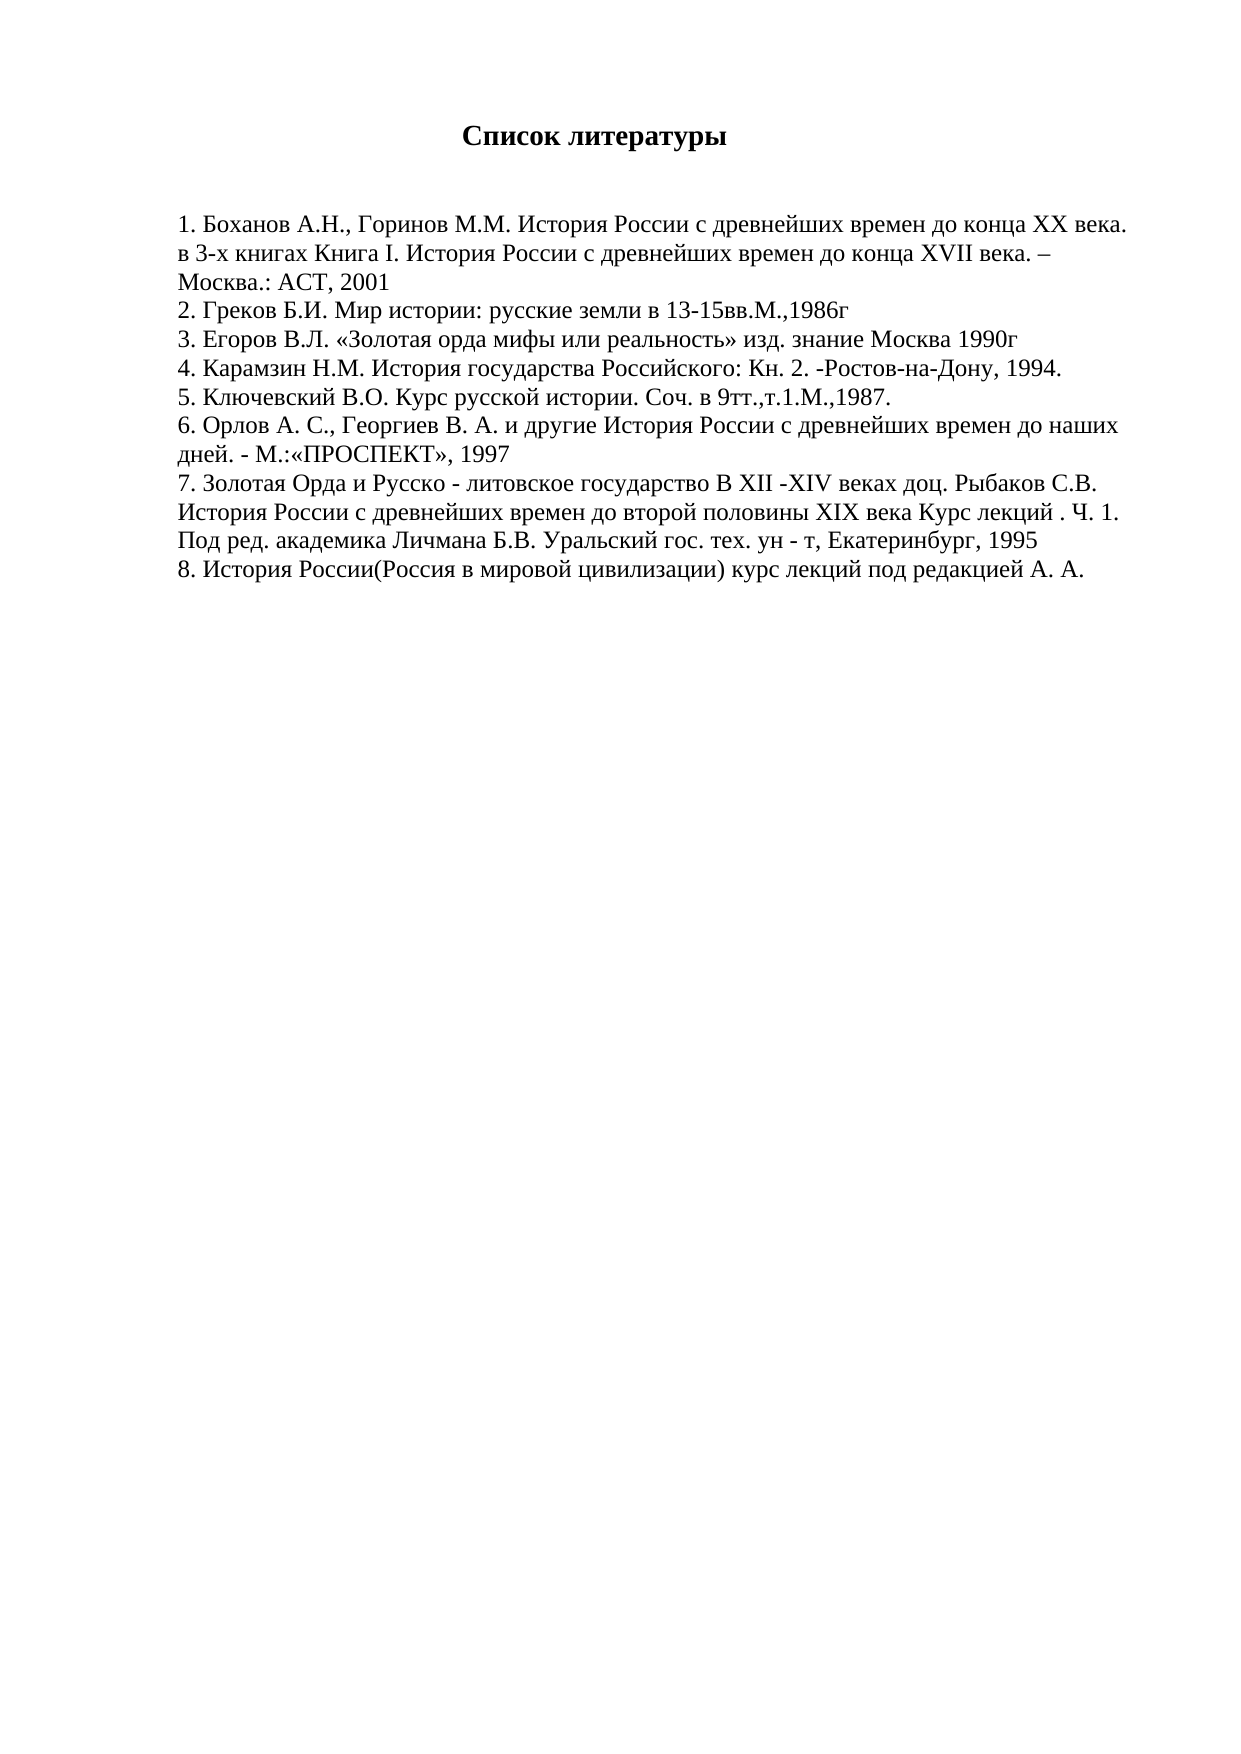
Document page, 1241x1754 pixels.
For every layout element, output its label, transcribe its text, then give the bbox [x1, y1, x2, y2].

text Список литературы [177, 118, 1137, 152]
text 1. Боханов А.Н., Горинов М.М. История России с древнейших времен до конца XX века. в 3-х книгах Книга I. История России с древнейших времен до конца XVII века. – Москва.: ACT, 2001 2. Греков Б.И. Мир истории: русские земли в 13-15вв.М.,1986г 3. Егоров В.Л. «Золотая орда мифы или реальность» изд. знание Москва 1990г 4. Карамзин Н.М. История государства Российского: Кн. 2. -Ростов-на-Дону, 1994. 5. Ключевский В.О. Курс русской истории. Соч. в 9тт.,т.1.М.,1987. 6. Орлов А. С., Георгиев В. А. и другие История России с древнейших времен до наших дней. - М.:«ПРОСПЕКТ», 1997 7. Золотая Орда и Русско - литовское государство В XII -XIV веках доц. Рыбаков С.В. История России с древнейших времен до второй половины XIX века Курс лекций . Ч. 1. Под ред. академика Личмана Б.В. Уральский гос. тех. ун - т, Екатеринбург, 1995 8. История России(Россия в мировой цивилизации) курс лекций под редакцией А. А. [177, 209, 1137, 583]
